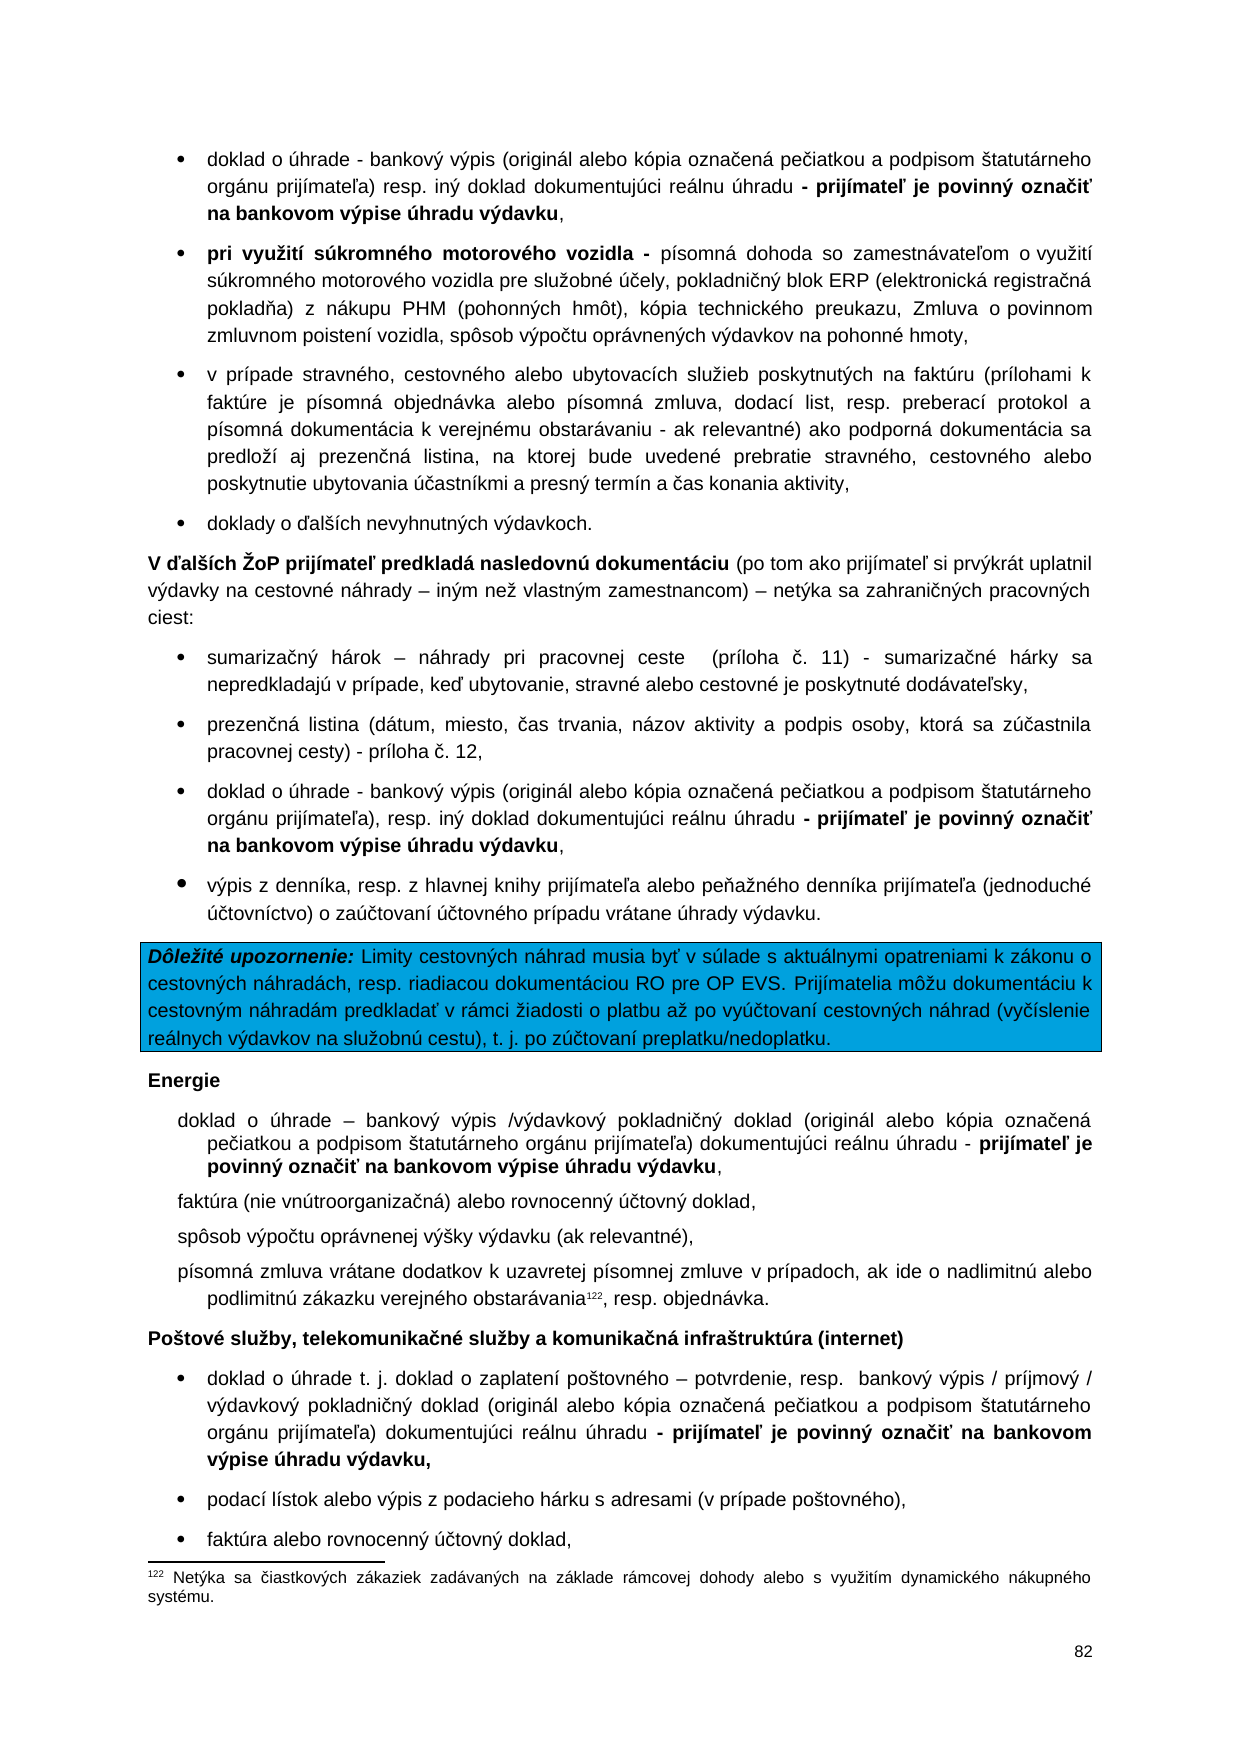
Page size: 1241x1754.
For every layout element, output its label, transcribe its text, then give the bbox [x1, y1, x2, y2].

text Energie [148, 1069, 1092, 1092]
text Dôležité upozornenie: Limity cestovných náhrad musia byť v súlade s aktuálnymi opatreniami k zákonu o cestovných náhradách, resp. riadiacou dokumentáciou RO pre OP EVS. Prijímatelia môžu dokumentáciu k cestovným náhradám predkladať v rámci žiadosti o platbu až po vyúčtovaní cestovných náhrad (vyčíslenie reálnych výdavkov na služobnú cestu), t. j. po zúčtovaní preplatku/nedoplatku. [141, 943, 1101, 1051]
list pri využití súkromného motorového vozidla - písomná dohoda so zamestnávateľom o využití súkromného motorového vozidla pre služobné účely, pokladničný blok ERP (elektronická registračná pokladňa) z nákupu PHM (pohonných hmôt), kópia technického preukazu, Zmluva o povinnom zmluvnom poistení vozidla, spôsob výpočtu oprávnených výdavkov na pohonné hmoty, [177, 242, 1092, 346]
list doklad o úhrade t. j. doklad o zaplatení poštovného – potvrdenie, resp. bankový výpis / príjmový / výdavkový pokladničný doklad (originál alebo kópia označená pečiatkou a podpisom štatutárneho orgánu prijímateľa) dokumentujúci reálnu úhradu - prijímateľ je povinný označiť na bankovom výpise úhradu výdavku, [177, 1367, 1092, 1471]
text faktúra (nie vnútroorganizačná) alebo rovnocenný účtovný doklad, [177, 1190, 1092, 1212]
list podací lístok alebo výpis z podacieho hárku s adresami (v prípade poštovného), [177, 1488, 1092, 1511]
list výpis z denníka, resp. z hlavnej knihy prijímateľa alebo peňažného denníka prijímateľa (jednoduché účtovníctvo) o zaúčtovaní účtovného prípadu vrátane úhrady výdavku. [177, 874, 1092, 925]
list sumarizačný hárok – náhrady pri pracovnej ceste (príloha č. 11) - sumarizačné hárky sa nepredkladajú v prípade, keď ubytovanie, stravné alebo cestovné je poskytnuté dodávateľsky, [177, 646, 1092, 696]
list v prípade stravného, cestovného alebo ubytovacích služieb poskytnutých na faktúru (prílohami k faktúre je písomná objednávka alebo písomná zmluva, dodací list, resp. preberací protokol a písomná dokumentácia k verejnému obstarávaniu - ak relevantné) ako podporná dokumentácia sa predloží aj prezenčná listina, na ktorej bude uvedené prebratie stravného, cestovného alebo poskytnutie ubytovania účastníkmi a presný termín a čas konania aktivity, [177, 363, 1092, 495]
text doklad o úhrade – bankový výpis /výdavkový pokladničný doklad (originál alebo kópia označená pečiatkou a podpisom štatutárneho orgánu prijímateľa) dokumentujúci reálnu úhradu - prijímateľ je povinný označiť na bankovom výpise úhradu výdavku, [177, 1109, 1092, 1177]
text spôsob výpočtu oprávnenej výšky výdavku (ak relevantné), [177, 1225, 1092, 1248]
list doklad o úhrade - bankový výpis (originál alebo kópia označená pečiatkou a podpisom štatutárneho orgánu prijímateľa) resp. iný doklad dokumentujúci reálnu úhradu - prijímateľ je povinný označiť na bankovom výpise úhradu výdavku, [177, 148, 1092, 225]
list faktúra alebo rovnocenný účtovný doklad, [177, 1528, 1092, 1551]
text písomná zmluva vrátane dodatkov k uzavretej písomnej zmluve v prípadoch, ak ide o nadlimitnú alebo podlimitnú zákazku verejného obstarávania, resp. objednávka. [177, 1260, 1092, 1310]
list doklady o ďalších nevyhnutných výdavkoch. [177, 512, 1092, 534]
text Poštové služby, telekomunikačné služby a komunikačná infraštruktúra (internet) [148, 1327, 1092, 1350]
list prezenčná listina (dátum, miesto, čas trvania, názov aktivity a podpis osoby, ktorá sa zúčastnila pracovnej cesty) - príloha č. 12, [177, 713, 1092, 763]
text V ďalších ŽoP prijímateľ predkladá nasledovnú dokumentáciu (po tom ako prijímateľ si prvýkrát uplatnil výdavky na cestovné náhrady – iným než vlastným zamestnancom) – netýka sa zahraničných pracovných ciest: [148, 552, 1092, 629]
list doklad o úhrade - bankový výpis (originál alebo kópia označená pečiatkou a podpisom štatutárneho orgánu prijímateľa), resp. iný doklad dokumentujúci reálnu úhradu - prijímateľ je povinný označiť na bankovom výpise úhradu výdavku, [177, 779, 1092, 857]
